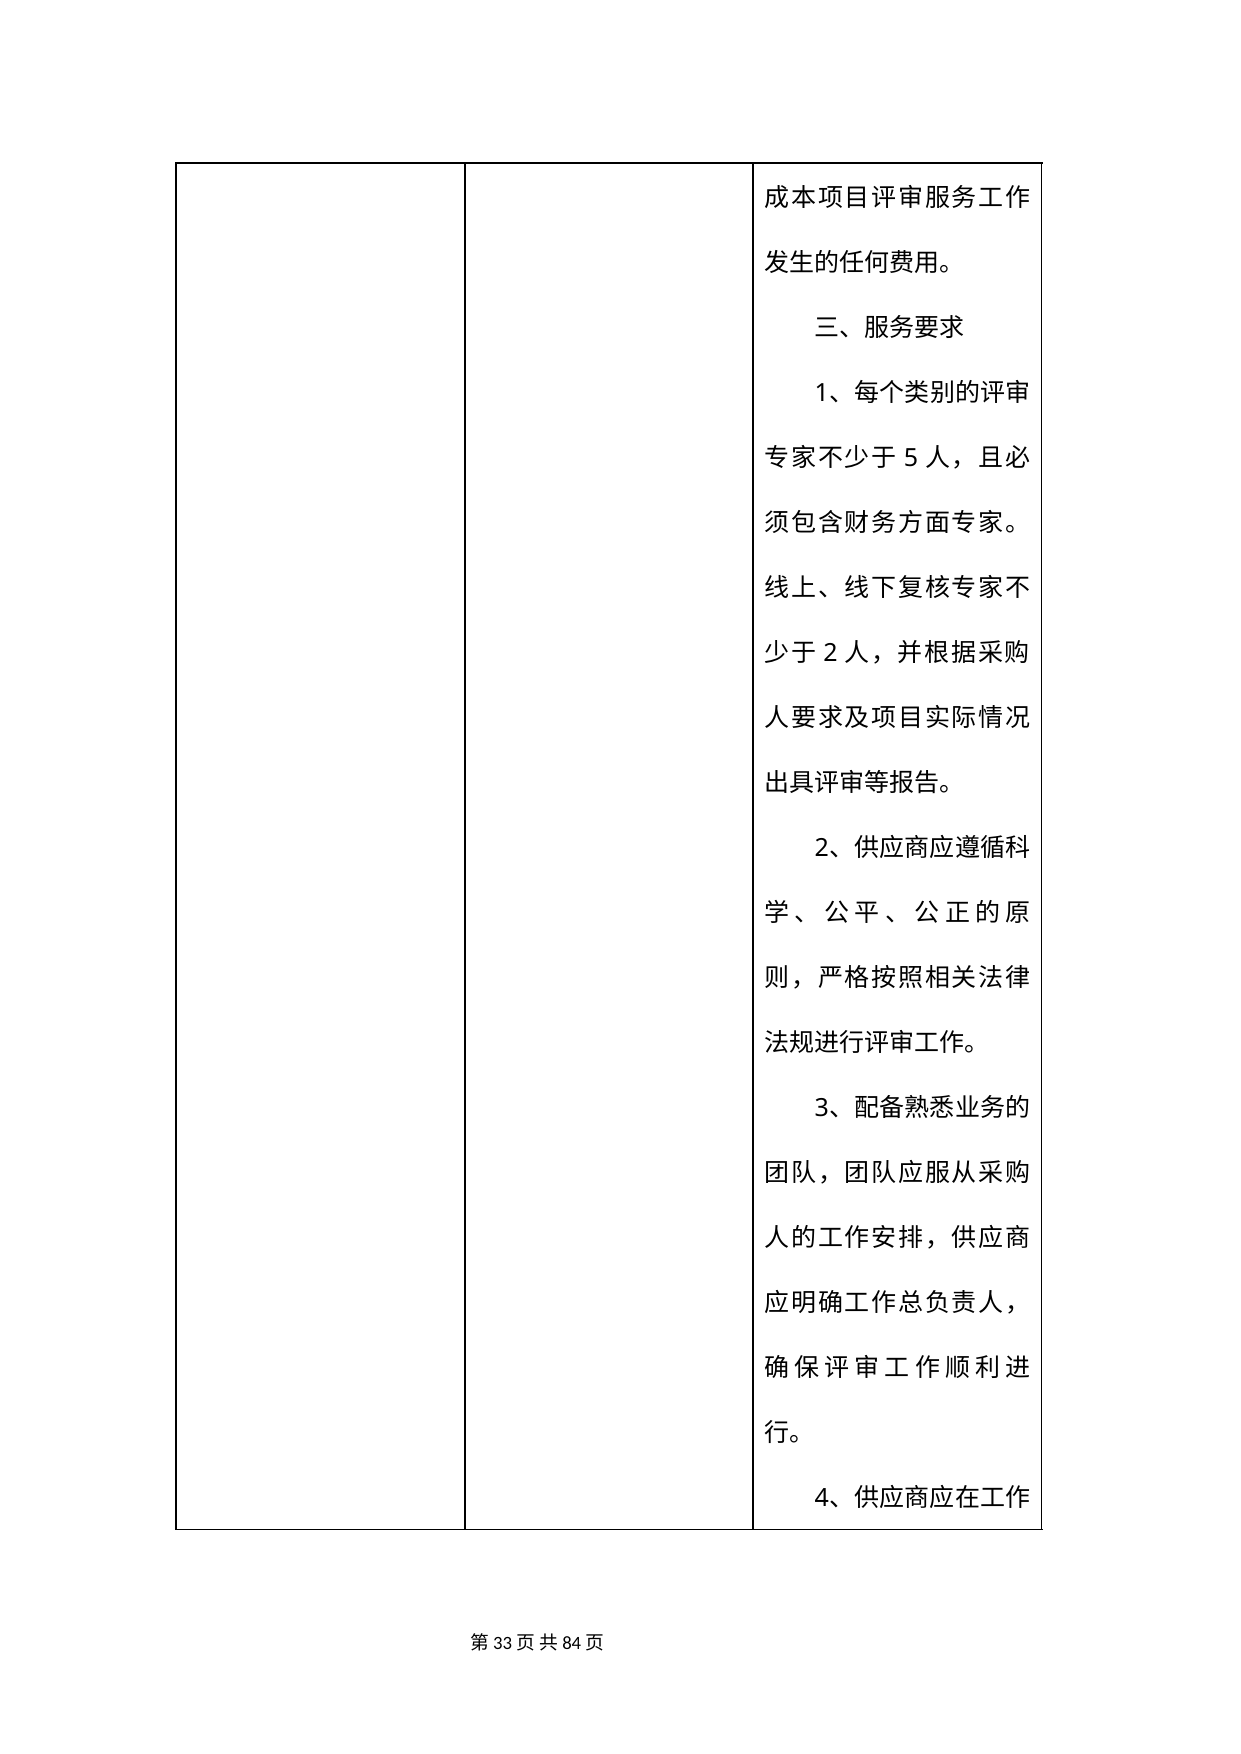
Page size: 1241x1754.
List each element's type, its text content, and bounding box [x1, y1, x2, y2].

table_cell [466, 164, 752, 1528]
table_cell 1 [177, 164, 464, 1528]
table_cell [754, 164, 1041, 1528]
